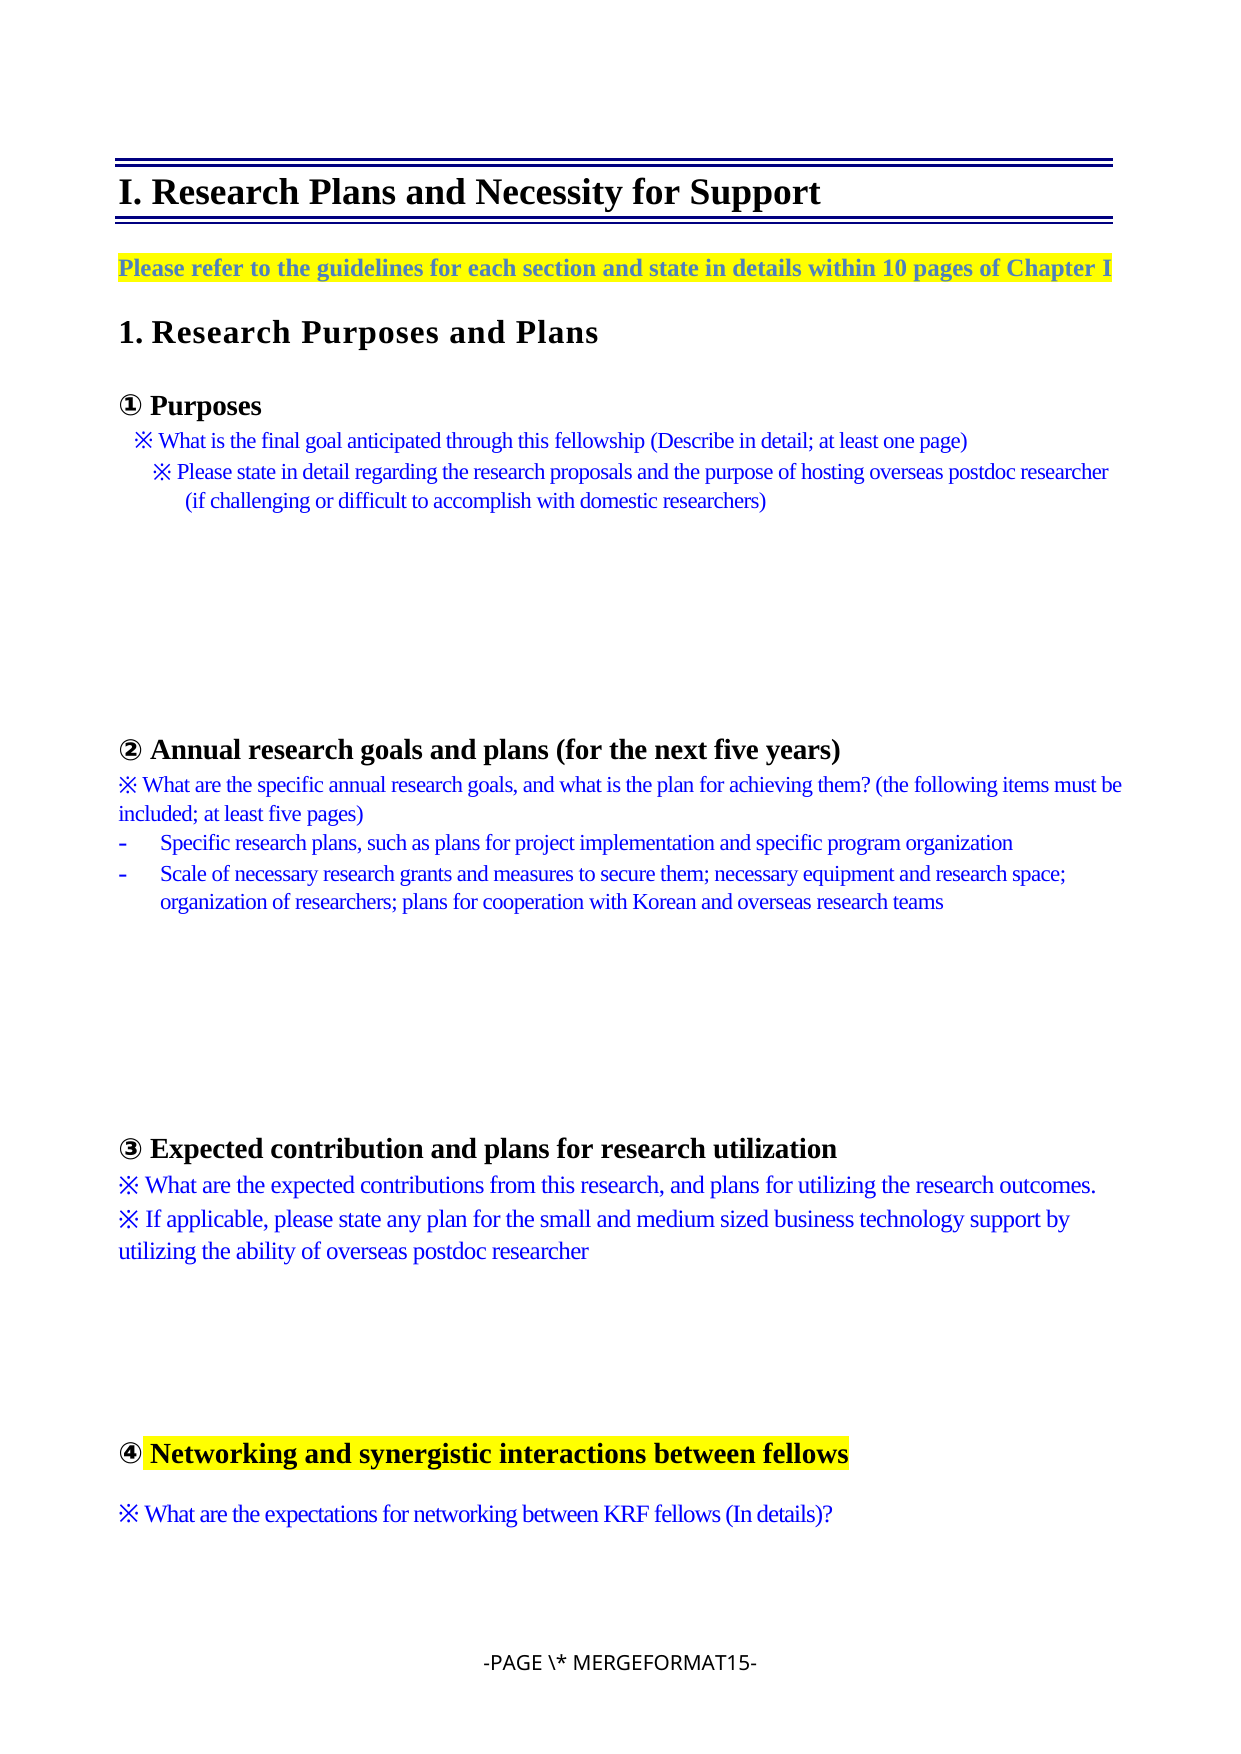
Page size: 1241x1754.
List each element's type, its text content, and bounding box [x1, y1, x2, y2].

text ※ What is the final goal anticipated through this fellowship (Describe in detail; at least one page) [118, 424, 1122, 456]
text ※ What are the expectations for networking between KRF fellows (In details)? [118, 1496, 1122, 1530]
list Specific research plans, such as plans for project implementation and specific program organization [118, 826, 1122, 857]
text ※ What are the expected contributions from this research, and plans for utilizing the research outcomes. ※ If applicable, please state any plan for the small and medium sized business technology support by utilizing the ability of overseas postdoc researcher [118, 1168, 1122, 1264]
list Scale of necessary research grants and measures to secure them; necessary equipment and research space; organization of researchers; plans for cooperation with Korean and overseas research teams [118, 857, 1122, 915]
text ① Purposes [118, 385, 1122, 424]
text ④ Networking and synergistic interactions between fellows [118, 1432, 1122, 1472]
text ※ Please state in detail regarding the research proposals and the purpose of hosting overseas postdoc researcher (if challenging or difficult to accomplish with domestic researchers) [152, 456, 1122, 513]
text ② Annual research goals and plans (for the next five years) [118, 729, 1122, 768]
text 1. Research Purposes and Plans [118, 313, 1122, 351]
table_header I. Research Plans and Necessity for Support [115, 167, 1113, 216]
text ③ Expected contribution and plans for research utilization [118, 1128, 1122, 1168]
text ※ What are the specific annual research goals, and what is the plan for achieving them? (the following items must be included; at least five pages) [118, 768, 1122, 826]
